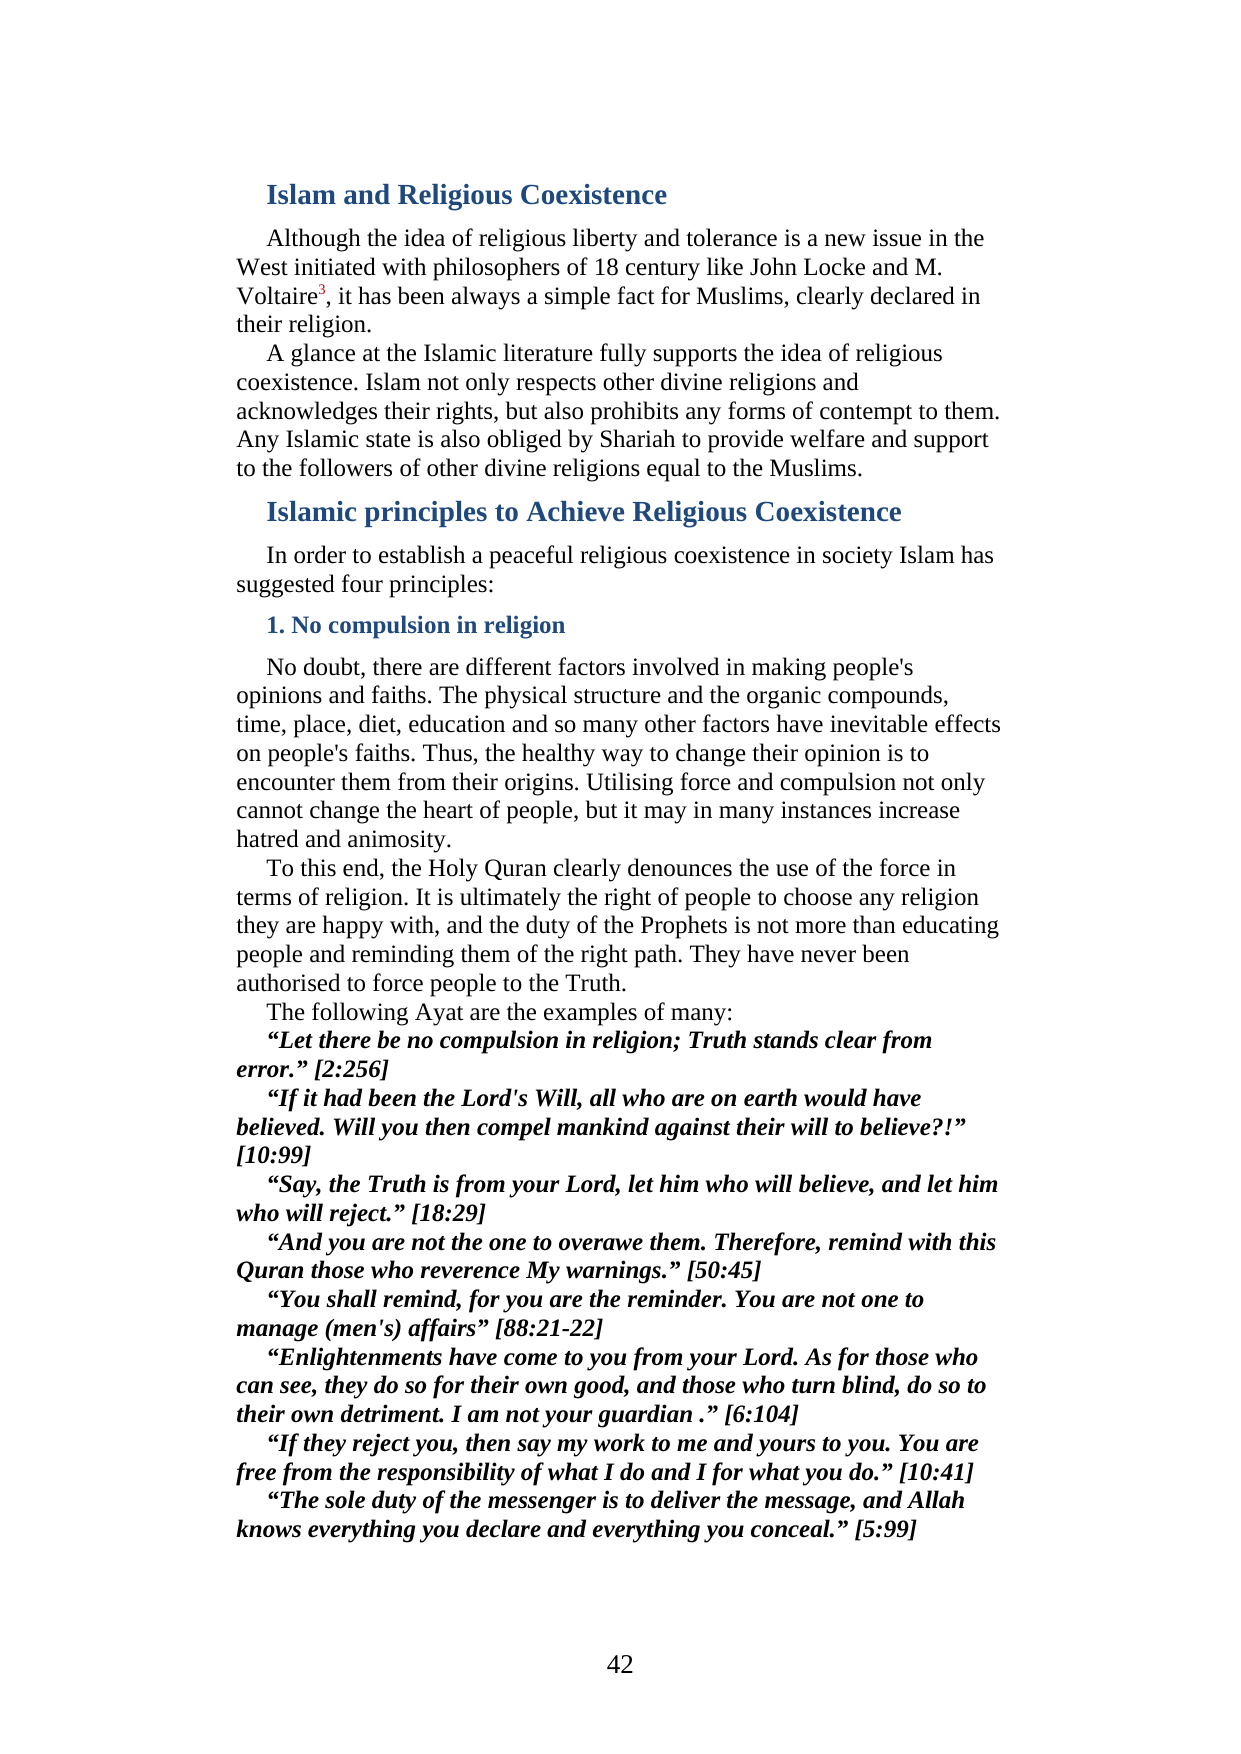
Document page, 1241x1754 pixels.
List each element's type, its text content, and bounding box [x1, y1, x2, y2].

text “You shall remind, for you are the reminder. You are not one to manage (men's) affairs” [88:21-22] [236, 1284, 1004, 1342]
text “The sole duty of the messenger is to deliver the message, and Allah knows everything you declare and everything you conceal.” [5:99] [236, 1486, 1004, 1543]
text Although the idea of religious liberty and tolerance is a new issue in the West initiated with philosophers of 18 century like John Locke and M. Voltaire3, it has been always a simple fact for Muslims, clearly declared in their religion. [236, 223, 1004, 338]
text “If they reject you, then say my work to me and yours to you. You are free from the responsibility of what I do and I for what you do.” [10:41] [236, 1428, 1004, 1486]
subtitle Islam and Religious Coexistence [236, 177, 1004, 211]
text “Say, the Truth is from your Lord, let him who will believe, and let him who will reject.” [18:29] [236, 1169, 1004, 1227]
text A glance at the Islamic literature fully supports the idea of religious coexistence. Islam not only respects other divine religions and acknowledges their rights, but also prohibits any forms of contempt to them. Any Islamic state is also obliged by Shariah to provide welfare and support to the followers of other divine religions equal to the Muslims. [236, 338, 1004, 482]
text “Enlightenments have come to you from your Lord. As for those who can see, they do so for their own good, and those who turn blind, do so to their own detriment. I am not your guardian .” [6:104] [236, 1342, 1004, 1428]
text “If it had been the Lord's Will, all who are on earth would have believed. Will you then compel mankind against their will to believe?!” [10:99] [236, 1083, 1004, 1169]
text In order to establish a peaceful religious coexistence in society Islam has suggested four principles: [236, 541, 1004, 598]
subtitle Islamic principles to Achieve Religious Coexistence [236, 494, 1004, 528]
text “And you are not the one to overawe them. Therefore, remind with this Quran those who reverence My warnings.” [50:45] [236, 1227, 1004, 1284]
text The following Ayat are the examples of many: [236, 997, 1004, 1026]
text “Let there be no compulsion in religion; Truth stands clear from error.” [2:256] [236, 1026, 1004, 1083]
text No doubt, there are different factors involved in making people's opinions and faiths. The physical structure and the organic compounds, time, place, diet, education and so many other factors have inevitable effects on people's faiths. Thus, the healthy way to change their opinion is to encounter them from their origins. Utilising force and compulsion not only cannot change the heart of people, but it may in many instances increase hatred and animosity. [236, 652, 1004, 853]
text To this end, the Holy Quran clearly denounces the use of the force in terms of religion. It is ultimately the right of people to choose any religion they are happy with, and the duty of the Prophets is not more than educating people and reminding them of the right path. They have never been authorised to force people to the Truth. [236, 853, 1004, 997]
subtitle 1. No compulsion in religion [236, 611, 1004, 639]
